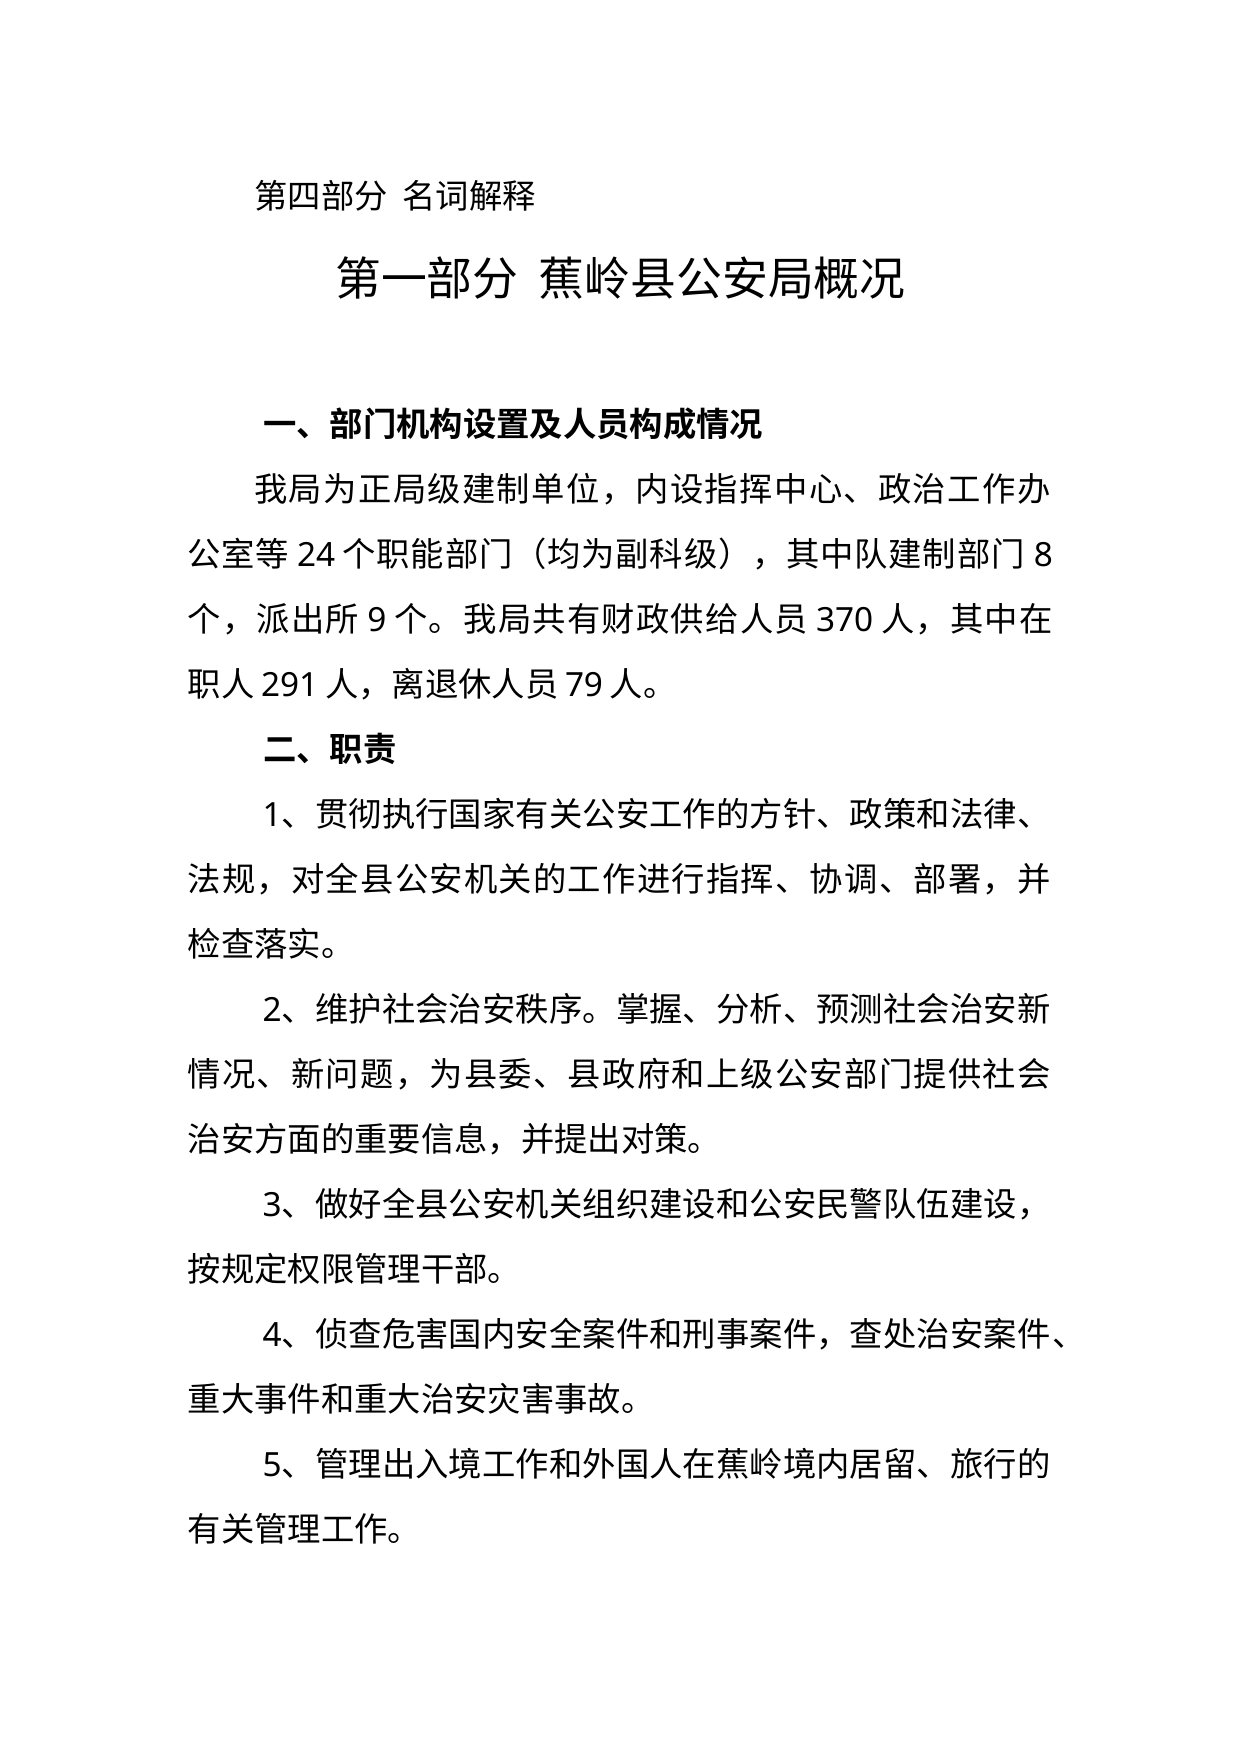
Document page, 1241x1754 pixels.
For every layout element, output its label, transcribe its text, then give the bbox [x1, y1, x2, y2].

text 2、维护社会治安秩序。掌握、分析、预测社会治安新情况、新问题，为县委、县政府和上级公安部门提供社会治安方面的重要信息，并提出对策。 [187, 974, 1053, 1169]
text 4、侦查危害国内安全案件和刑事案件，查处治安案件、重大事件和重大治安灾害事故。 [187, 1299, 1053, 1429]
text 一、部门机构设置及人员构成情况 [187, 389, 1053, 454]
text 5、管理出入境工作和外国人在蕉岭境内居留、旅行的有关管理工作。 [187, 1429, 1053, 1559]
text 1、贯彻执行国家有关公安工作的方针、政策和法律、法规，对全县公安机关的工作进行指挥、协调、部署，并检查落实。 [187, 779, 1053, 974]
text 我局为正局级建制单位，内设指挥中心、政治工作办公室等24个职能部门（均为副科级），其中队建制部门8个，派出所9个。我局共有财政供给人员370人，其中在职人291人，离退休人员79人。 [187, 454, 1053, 714]
text 第四部分 名词解释 [187, 162, 1053, 227]
text 第一部分 蕉岭县公安局概况 [187, 227, 1053, 324]
text 3、做好全县公安机关组织建设和公安民警队伍建设，按规定权限管理干部。 [187, 1169, 1053, 1299]
text 二、职责 [187, 714, 1053, 779]
